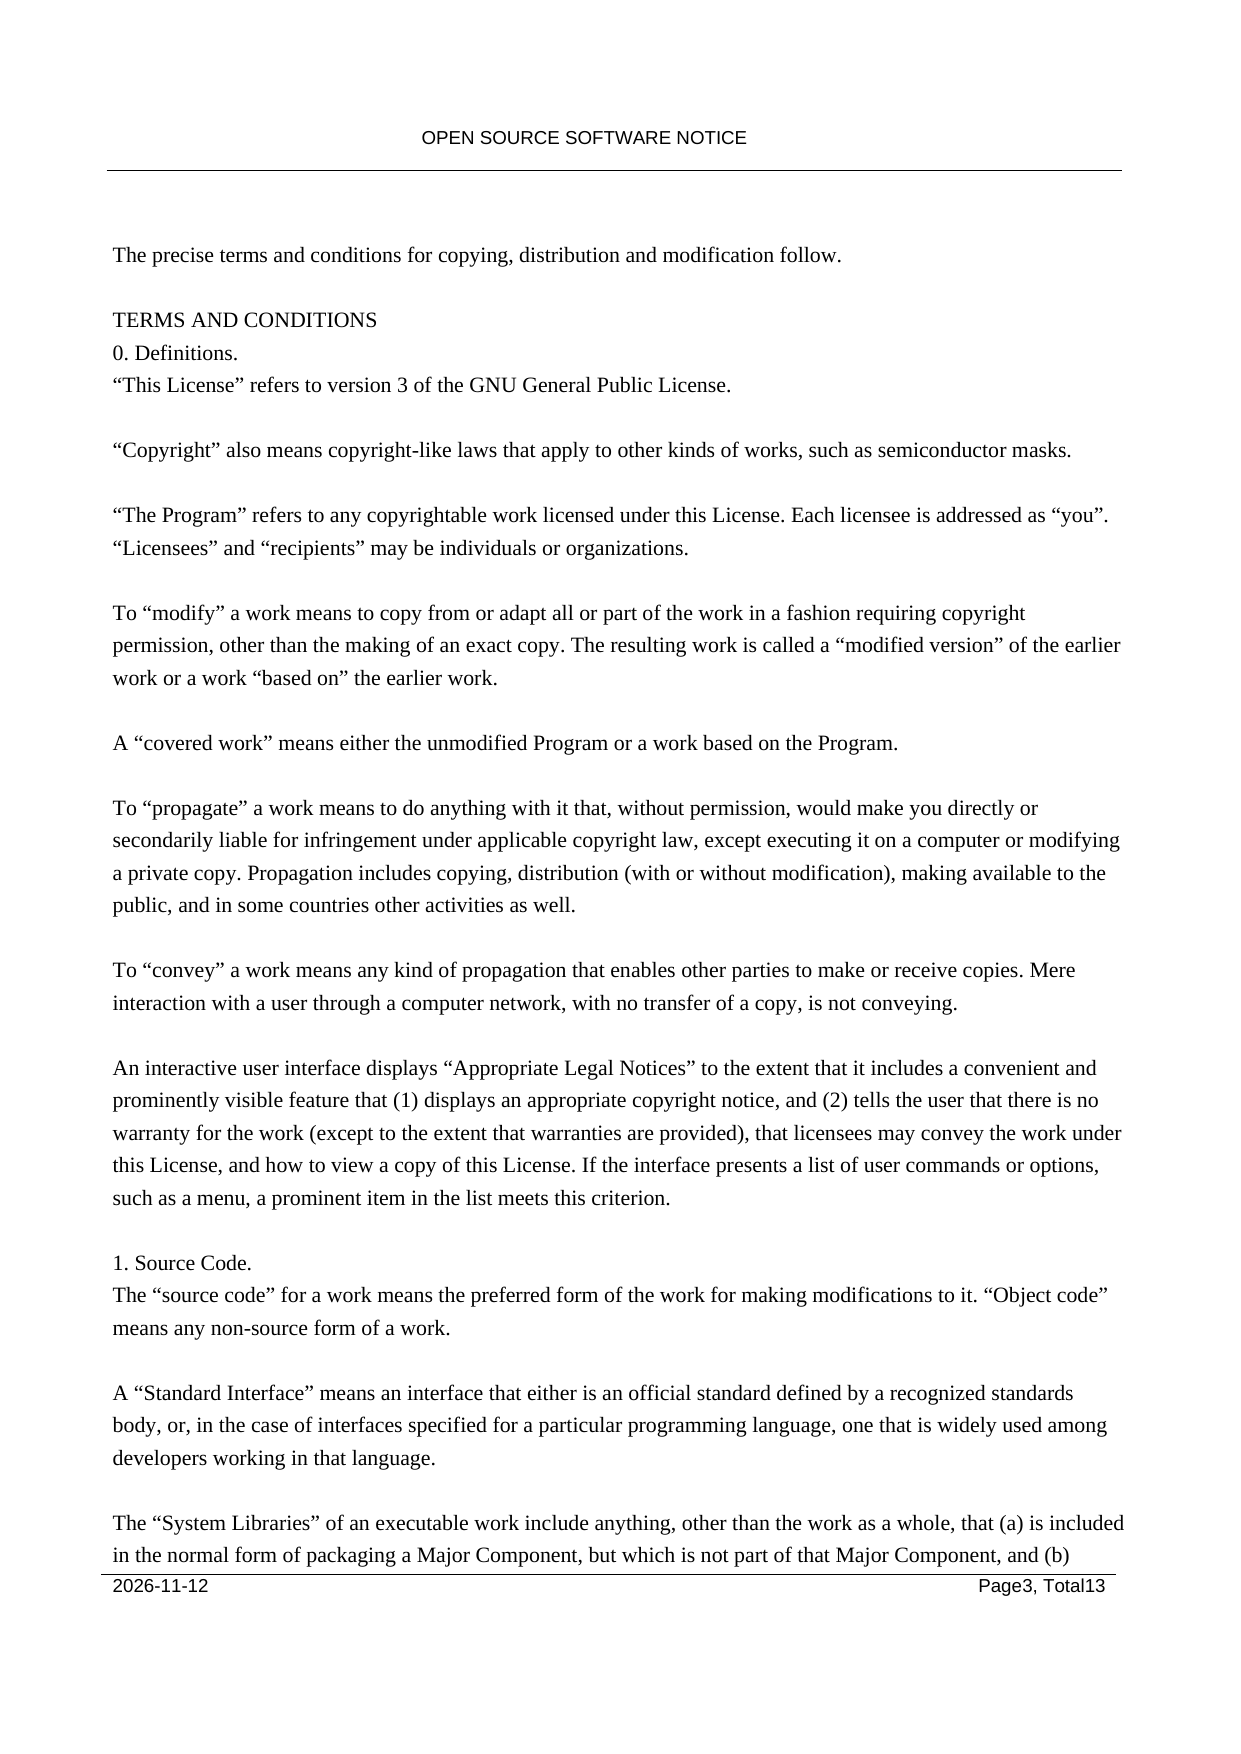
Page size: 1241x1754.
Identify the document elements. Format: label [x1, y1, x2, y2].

text [112, 206, 1128, 1571]
